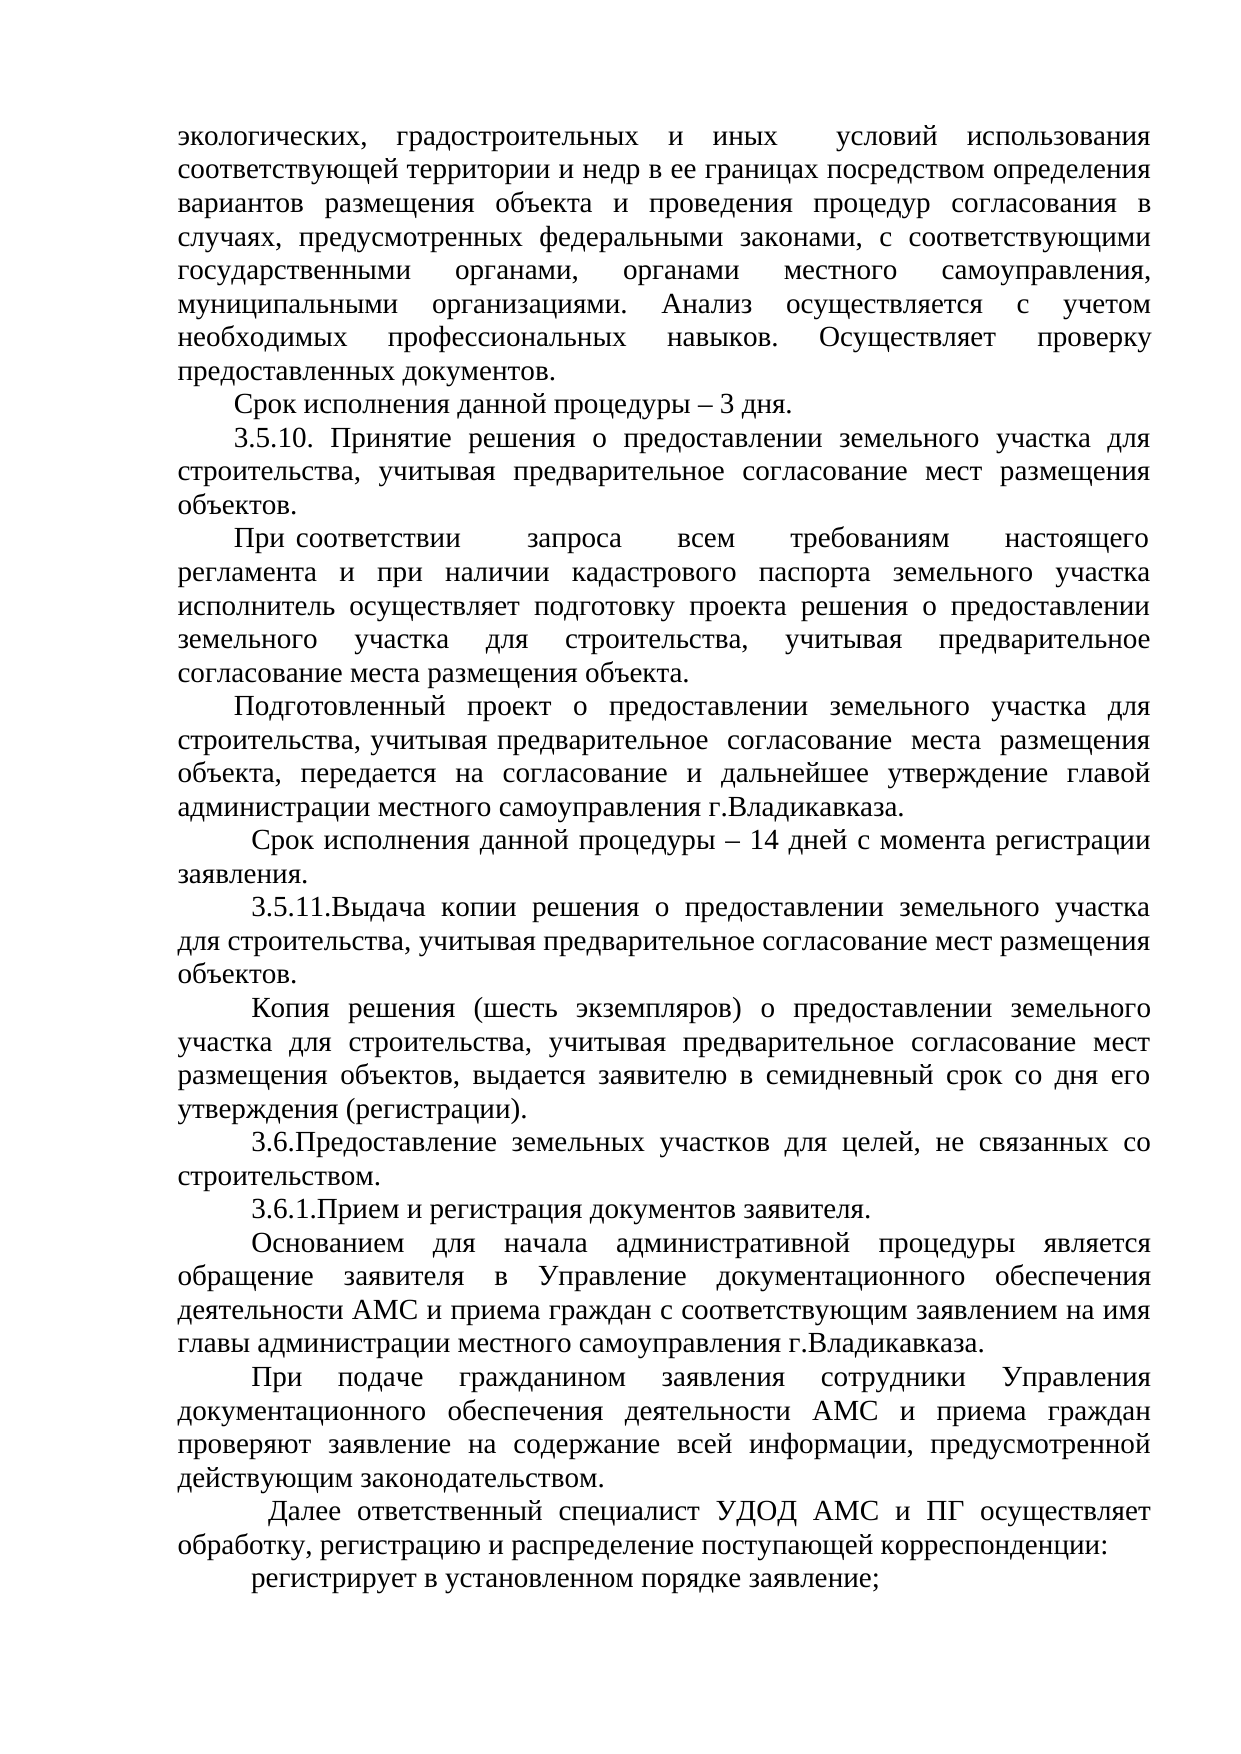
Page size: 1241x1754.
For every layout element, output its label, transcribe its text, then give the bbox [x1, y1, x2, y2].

text регистрирует в установленном порядке заявление; [177, 1560, 1152, 1594]
text Подготовленный проект о предоставлении земельного участка для строительства, учитывая предварительное согласование места размещения объекта, передается на согласование и дальнейшее утверждение главой администрации местного самоуправления г.Владикавказа. [177, 688, 1151, 822]
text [177, 118, 1152, 386]
text 3.5.11.Выдача копии решения о предоставлении земельного участка для строительства, учитывая предварительное согласование мест размещения объектов. [177, 889, 1151, 990]
text При подаче гражданином заявления сотрудники Управления документационного обеспечения деятельности АМС и приема граждан проверяют заявление на содержание всей информации, предусмотренной действующим законодательством. [177, 1359, 1152, 1493]
text При соответствии запроса всем требованиям настоящего регламента и при наличии кадастрового паспорта земельного участка исполнитель осуществляет подготовку проекта решения о предоставлении земельного участка для строительства, учитывая предварительное согласование места размещения объекта. [177, 521, 1151, 688]
text 3.6.1.Прием и регистрация документов заявителя. [177, 1191, 1152, 1225]
text 3.6.Предоставление земельных участков для целей, не связанных со строительством. [177, 1124, 1152, 1191]
text Основанием для начала административной процедуры является обращение заявителя в Управление документационного обеспечения деятельности АМС и приема граждан с соответствующим заявлением на имя главы администрации местного самоуправления г.Владикавказа. [177, 1225, 1152, 1359]
text Копия решения (шесть экземпляров) о предоставлении земельного участка для строительства, учитывая предварительное согласование мест размещения объектов, выдается заявителю в семидневный срок со дня его утверждения (регистрации). [177, 990, 1151, 1124]
text Далее ответственный специалист УДОД АМС и ПГ осуществляет обработку, регистрацию и распределение поступающей корреспонденции: [177, 1493, 1152, 1560]
text Срок исполнения данной процедуры – 14 дней с момента регистрации заявления. [177, 822, 1151, 889]
text Срок исполнения данной процедуры – 3 дня. [177, 386, 1151, 420]
text 3.5.10. Принятие решения о предоставлении земельного участка для строительства, учитывая предварительное согласование мест размещения объектов. [177, 420, 1151, 521]
